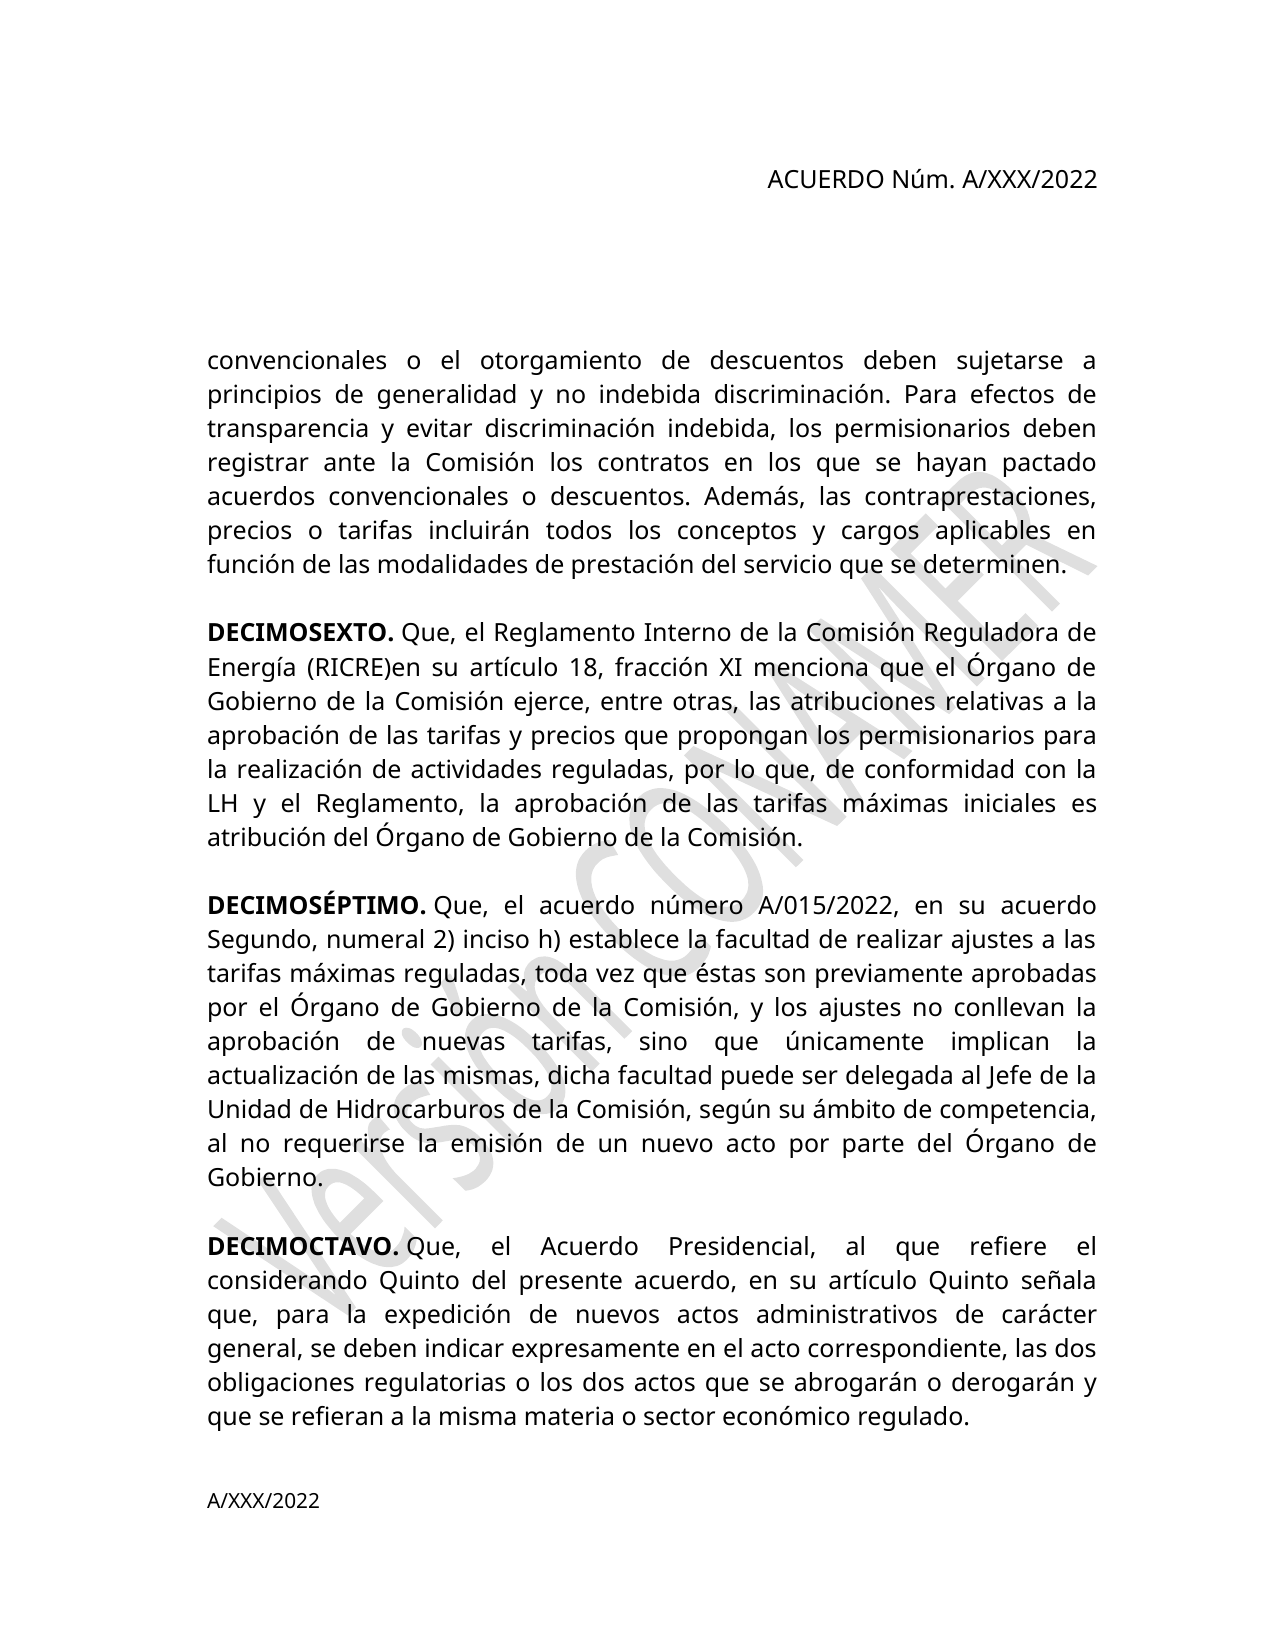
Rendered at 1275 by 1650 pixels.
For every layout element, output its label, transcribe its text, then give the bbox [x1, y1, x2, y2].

list Que, el acuerdo número A/015/2022, en su acuerdo Segundo, numeral 2) inciso h) establece la facultad de realizar ajustes a las tarifas máximas reguladas, toda vez que éstas son previamente aprobadas por el Órgano de Gobierno de la Comisión, y los ajustes no conllevan la aprobación de nuevas tarifas, sino que únicamente implican la actualización de las mismas, dicha facultad puede ser delegada al Jefe de la Unidad de Hidrocarburos de la Comisión, según su ámbito de competencia, al no requerirse la emisión de un nuevo acto por parte del Órgano de Gobierno. [207, 888, 1098, 1194]
list Que, el Acuerdo Presidencial, al que refiere el considerando Quinto del presente acuerdo, en su artículo Quinto señala que, para la expedición de nuevos actos administrativos de carácter general, se deben indicar expresamente en el acto correspondiente, las dos obligaciones regulatorias o los dos actos que se abrogarán o derogarán y que se refieran a la misma materia o sector económico regulado. [207, 1228, 1098, 1433]
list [207, 343, 1098, 581]
list Que, el Reglamento Interno de la Comisión Reguladora de Energía (RICRE)en su artículo 18, fracción XI menciona que el Órgano de Gobierno de la Comisión ejerce, entre otras, las atribuciones relativas a la aprobación de las tarifas y precios que propongan los permisionarios para la realización de actividades reguladas, por lo que, de conformidad con la LH y el Reglamento, la aprobación de las tarifas máximas iniciales es atribución del Órgano de Gobierno de la Comisión. [207, 615, 1098, 853]
